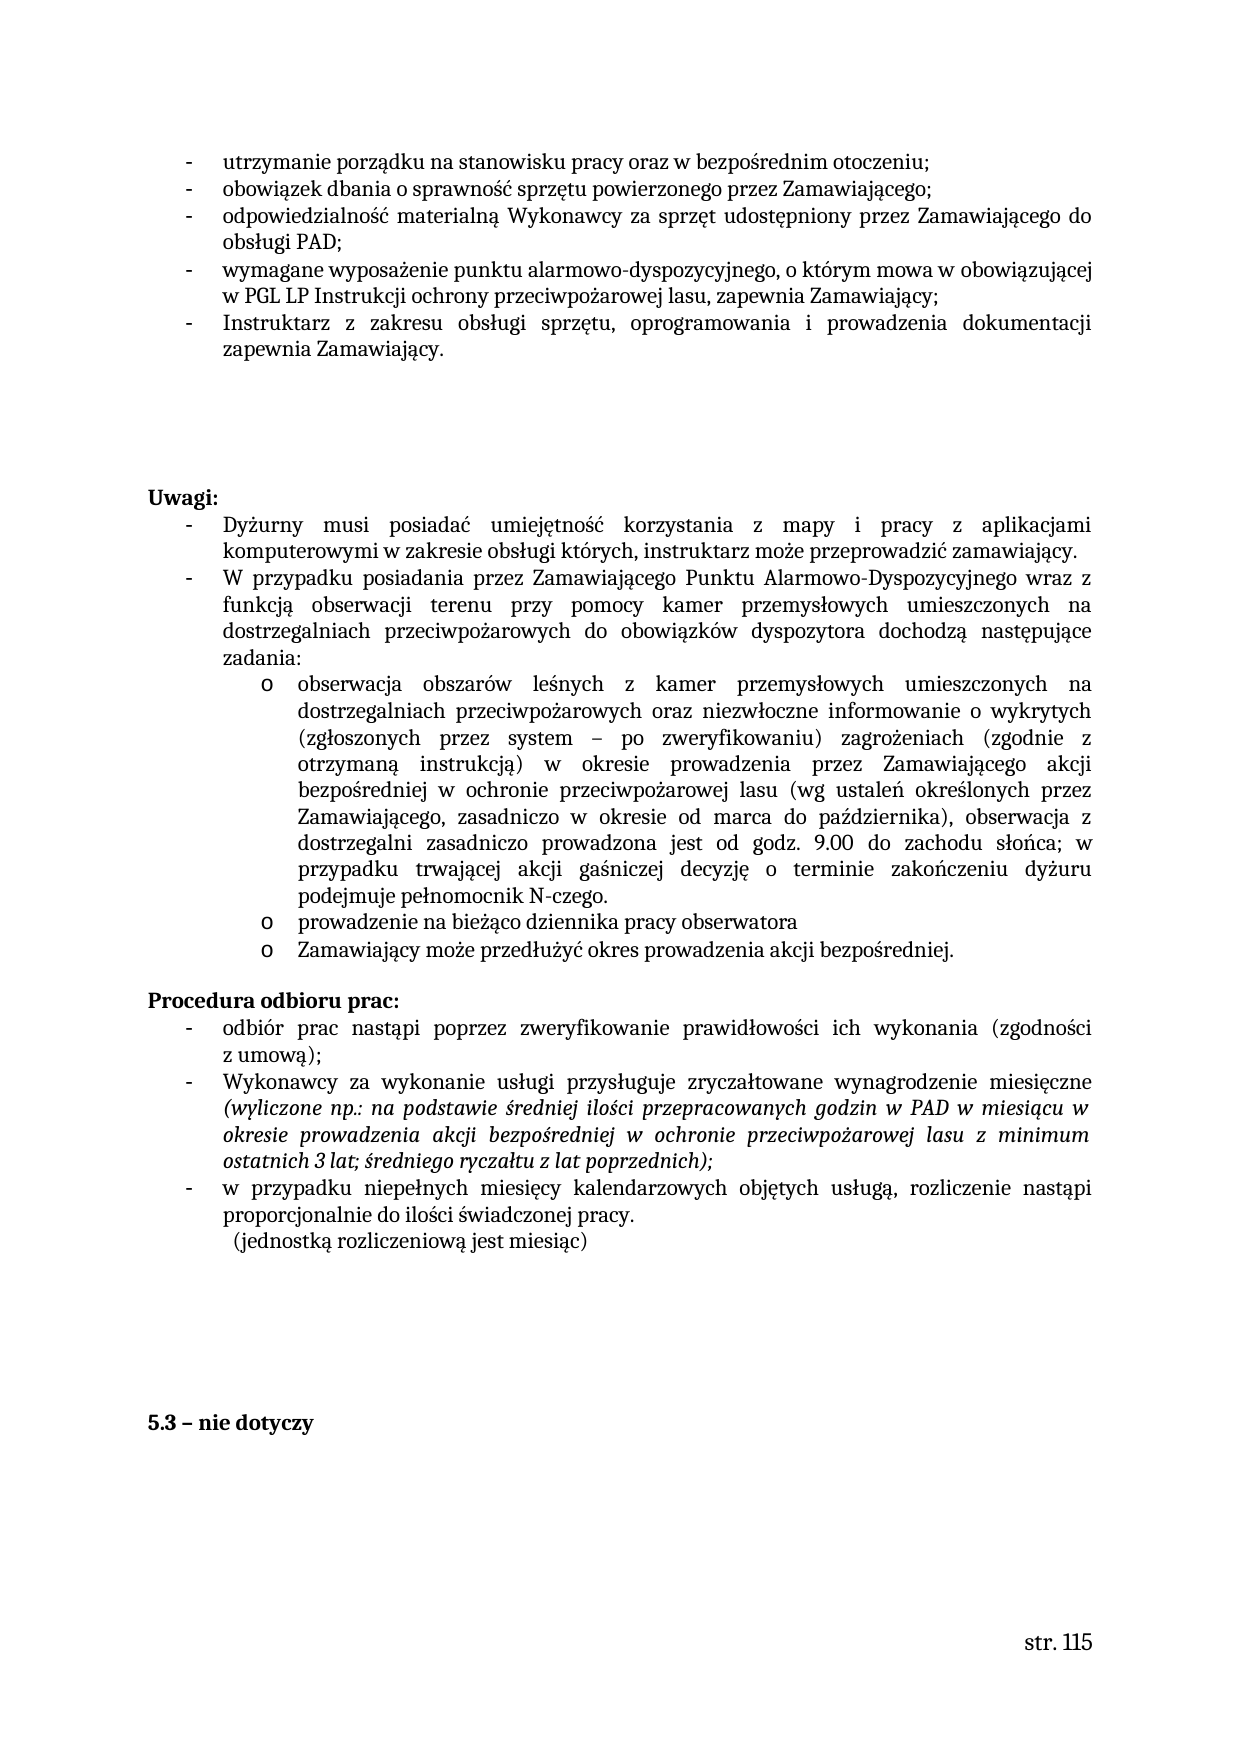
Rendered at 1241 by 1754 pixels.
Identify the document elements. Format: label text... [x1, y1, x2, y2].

list obserwacja obszarów leśnych z kamer przemysłowych umieszczonych na dostrzegalniach przeciwpożarowych oraz niezwłoczne informowanie o wykrytych (zgłoszonych przez system – po zweryfikowaniu) zagrożeniach (zgodnie z otrzymaną instrukcją) w okresie prowadzenia przez Zamawiającego akcji bezpośredniej w ochronie przeciwpożarowej lasu (wg ustaleń określonych przez Zamawiającego, zasadniczo w okresie od marca do października), obserwacja z dostrzegalni zasadniczo prowadzona jest od godz. 9.00 do zachodu słońca; w przypadku trwającej akcji gaśniczej decyzję o terminie zakończeniu dyżuru podejmuje pełnomocnik N-czego. [260, 671, 1093, 909]
list Zamawiający może przedłużyć okres prowadzenia akcji bezpośredniej. [260, 936, 1093, 964]
list odbiór prac nastąpi poprzez zweryfikowanie prawidłowości ich wykonania (zgodności z umową); [185, 1014, 1093, 1068]
text Procedura odbioru prac: [148, 988, 1093, 1014]
list Dyżurny musi posiadać umiejętność korzystania z mapy i pracy z aplikacjami komputerowymi w zakresie obsługi których, instruktarz może przeprowadzić zamawiający. [185, 511, 1093, 564]
list Wykonawcy za wykonanie usługi przysługuje zryczałtowane wynagrodzenie miesięczne (wyliczone np.: na podstawie średniej ilości przepracowanych godzin w PAD w miesiącu w okresie prowadzenia akcji bezpośredniej w ochronie przeciwpożarowej lasu z minimum ostatnich 3 lat; średniego ryczałtu z lat poprzednich); [185, 1068, 1093, 1174]
list W przypadku posiadania przez Zamawiającego Punktu Alarmowo-Dyspozycyjnego wraz z funkcją obserwacji terenu przy pomocy kamer przemysłowych umieszczonych na dostrzegalniach przeciwpożarowych do obowiązków dyspozytora dochodzą następujące zadania: [185, 564, 1093, 671]
text 5.3 – nie dotyczy [148, 1410, 1093, 1436]
list w przypadku niepełnych miesięcy kalendarzowych objętych usługą, rozliczenie nastąpi proporcjonalnie do ilości świadczonej pracy. [185, 1174, 1093, 1228]
list wymagane wyposażenie punktu alarmowo-dyspozycyjnego, o którym mowa w obowiązującej w PGL LP Instrukcji ochrony przeciwpożarowej lasu, zapewnia Zamawiający; [185, 256, 1093, 309]
list utrzymanie porządku na stanowisku pracy oraz w bezpośrednim otoczeniu; [185, 148, 1093, 175]
text (jednostką rozliczeniową jest miesiąc) [153, 1228, 1093, 1254]
list prowadzenie na bieżąco dziennika pracy obserwatora [260, 909, 1093, 936]
list Instruktarz z zakresu obsługi sprzętu, oprogramowania i prowadzenia dokumentacji zapewnia Zamawiający. [185, 309, 1093, 363]
list odpowiedzialność materialną Wykonawcy za sprzęt udostępniony przez Zamawiającego do obsługi PAD; [185, 202, 1093, 256]
list obowiązek dbania o sprawność sprzętu powierzonego przez Zamawiającego; [185, 175, 1093, 202]
text Uwagi: [148, 484, 1093, 511]
